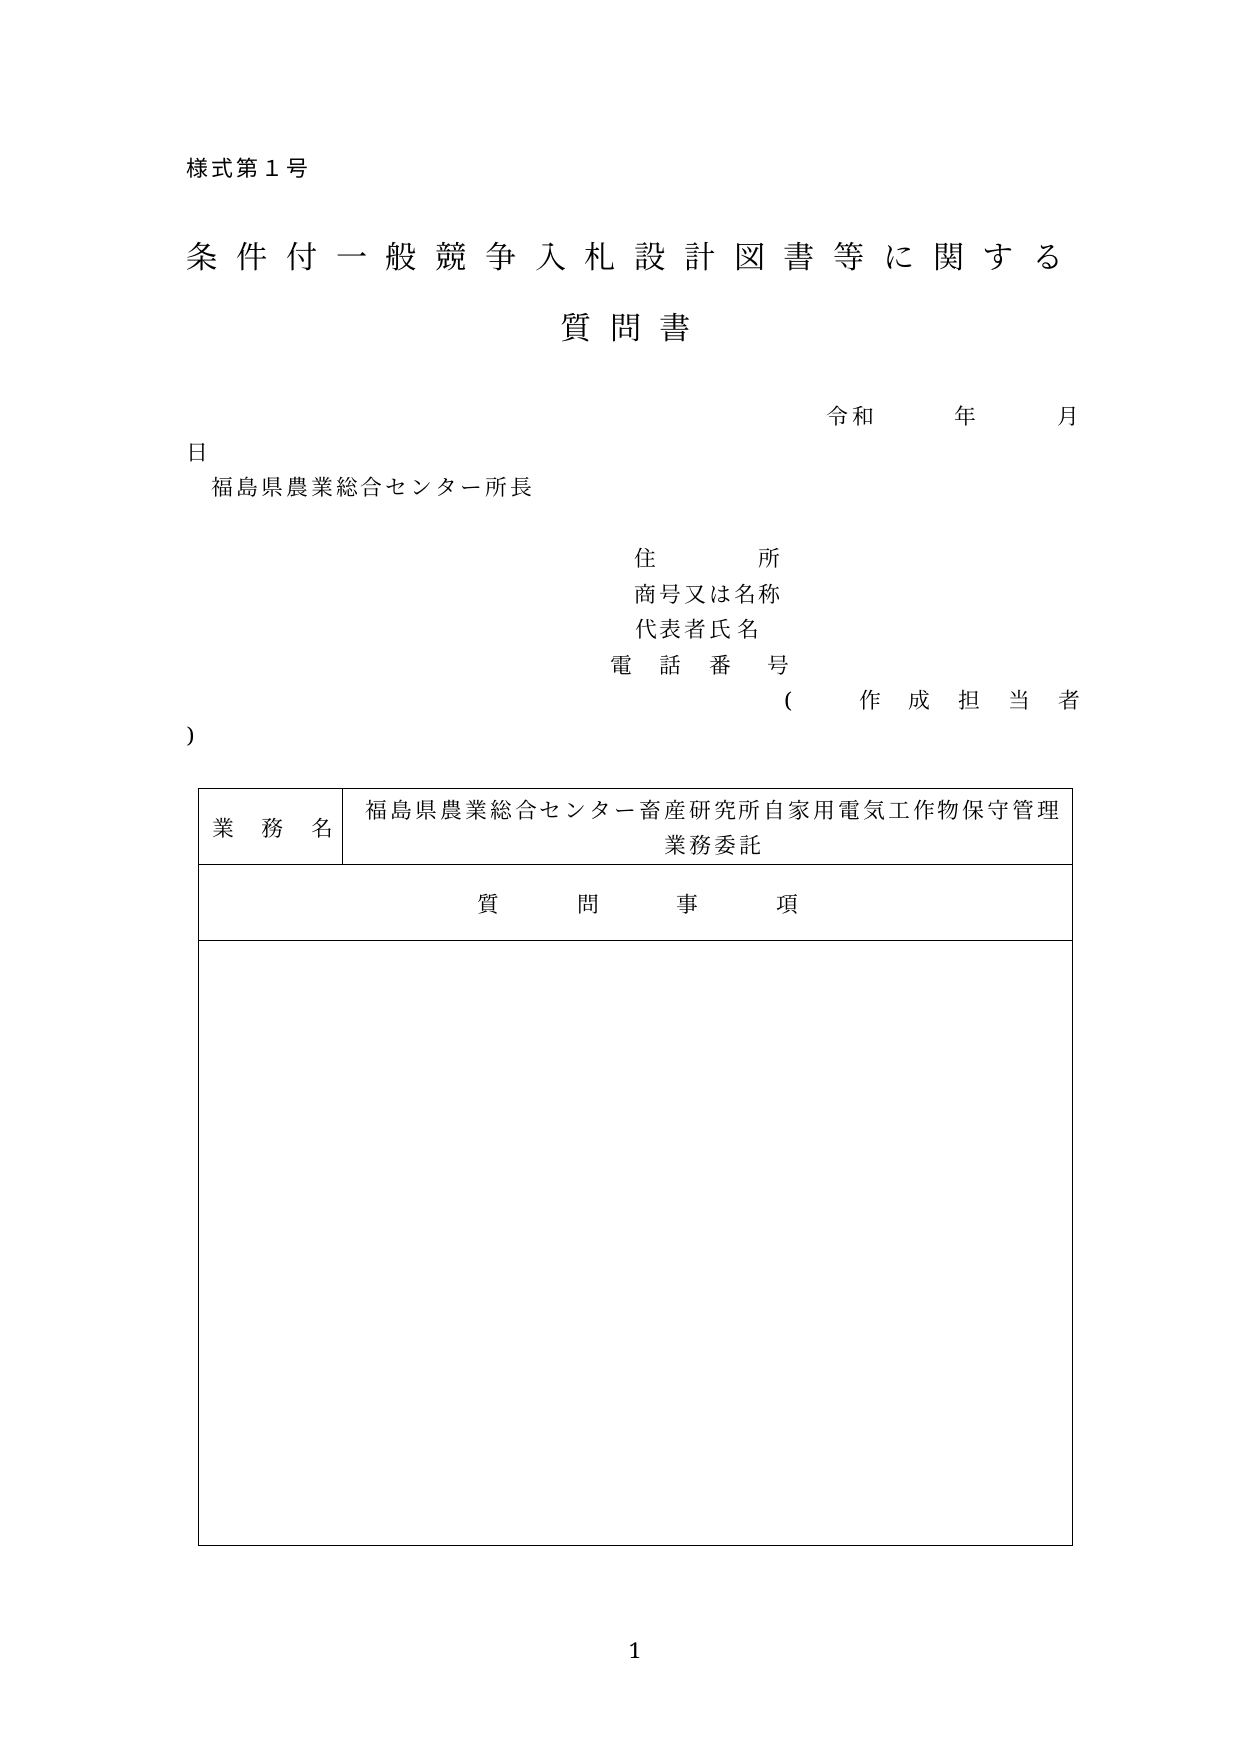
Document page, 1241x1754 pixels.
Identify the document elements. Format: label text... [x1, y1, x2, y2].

table_cell [199, 941, 1072, 1545]
text 様式第１号 [187, 149, 1083, 184]
text 福島県農業総合センター所長 [187, 468, 1083, 504]
text 代表者氏名 [187, 611, 1083, 646]
text (作成担当者 ) [187, 682, 1083, 753]
text 住 所 [187, 539, 1083, 575]
table_header 業 務 名 [199, 789, 342, 864]
text 商号又は名称 [187, 575, 1083, 611]
text 電話番号 [187, 646, 1083, 682]
table_header 福島県農業総合センター畜産研究所自家用電気工作物保守管理業務委託 [343, 789, 1072, 864]
table_cell 質 問 事 項 [199, 865, 1072, 940]
text 条件付一般競争入札設計図書等に関する質問書 [187, 220, 1083, 362]
text 令和 年 月 日 [187, 397, 1083, 468]
